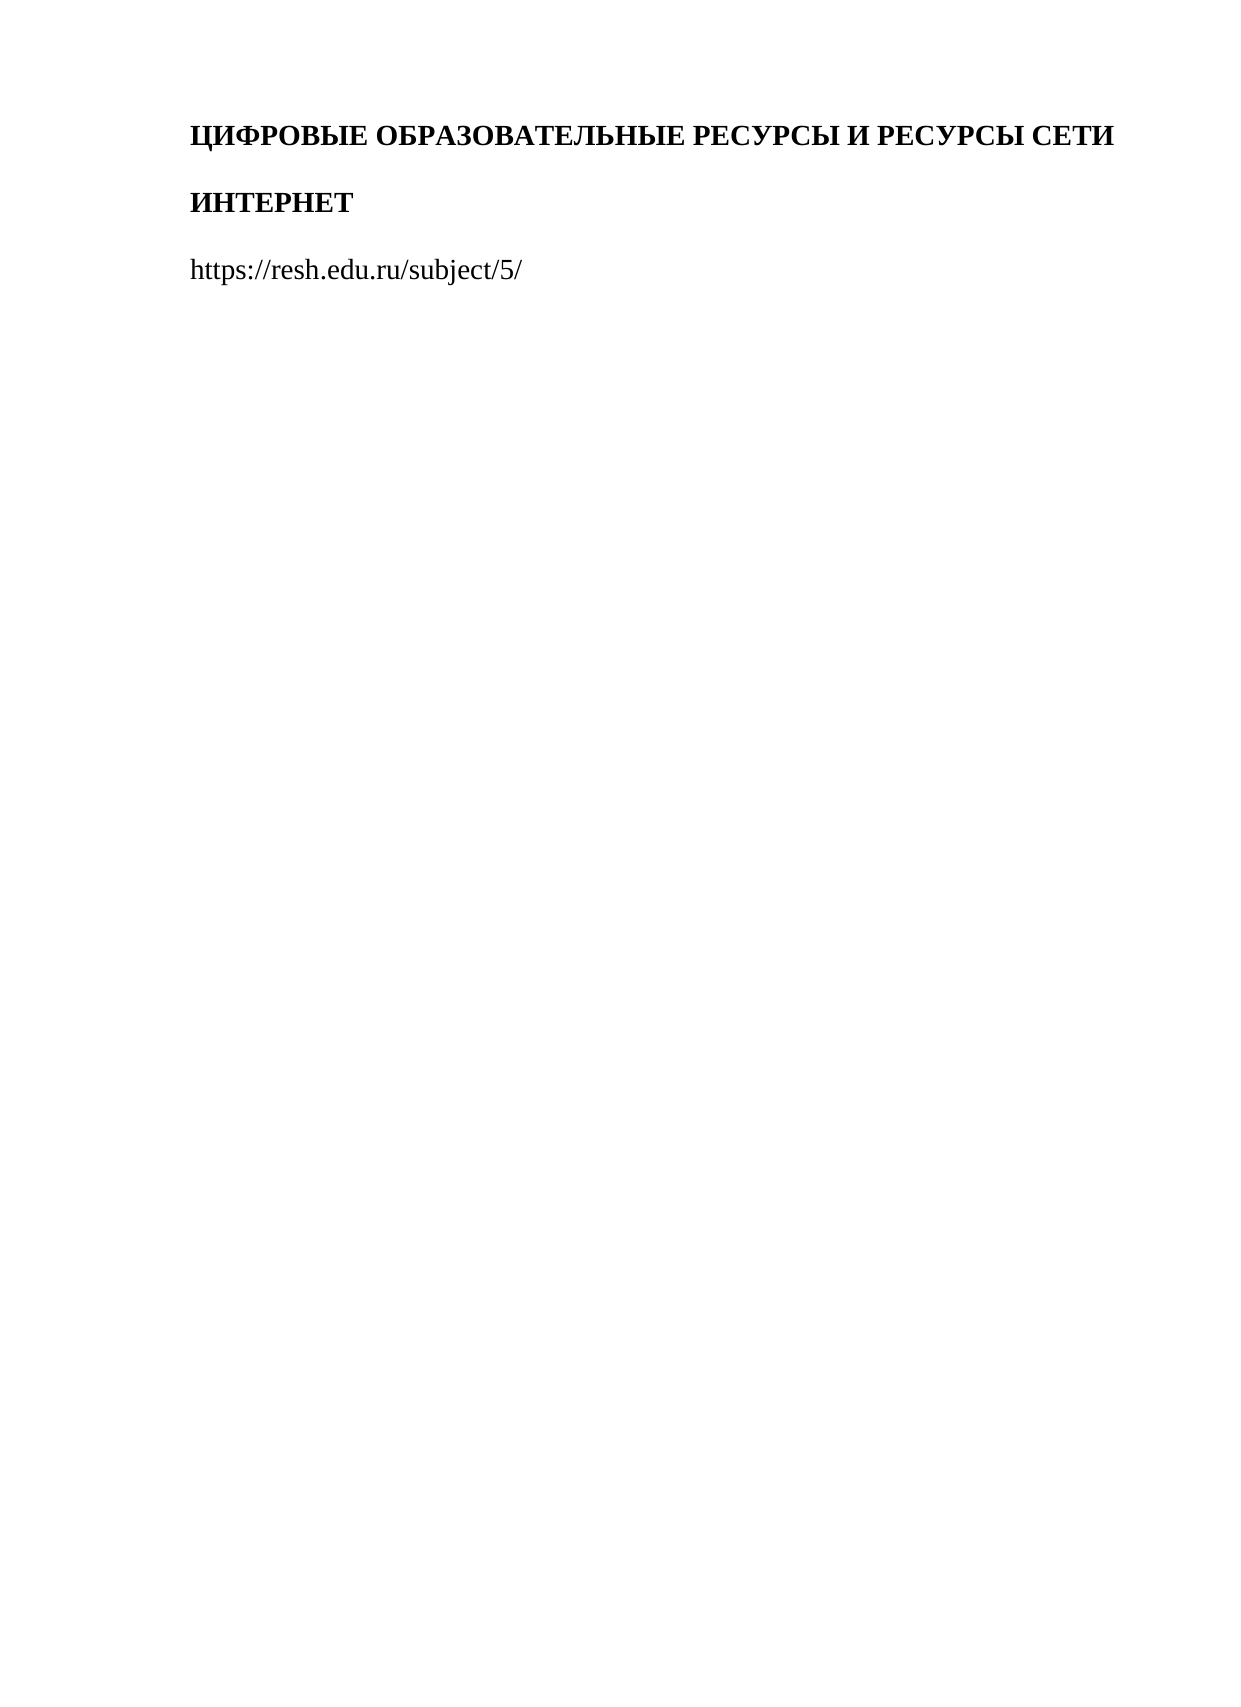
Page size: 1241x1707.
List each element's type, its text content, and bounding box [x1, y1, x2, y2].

text https://resh.edu.ru/subject/5/ [190, 252, 1152, 286]
text ЦИФРОВЫЕ ОБРАЗОВАТЕЛЬНЫЕ РЕСУРСЫ И РЕСУРСЫ СЕТИ ИНТЕРНЕТ [190, 118, 1152, 219]
